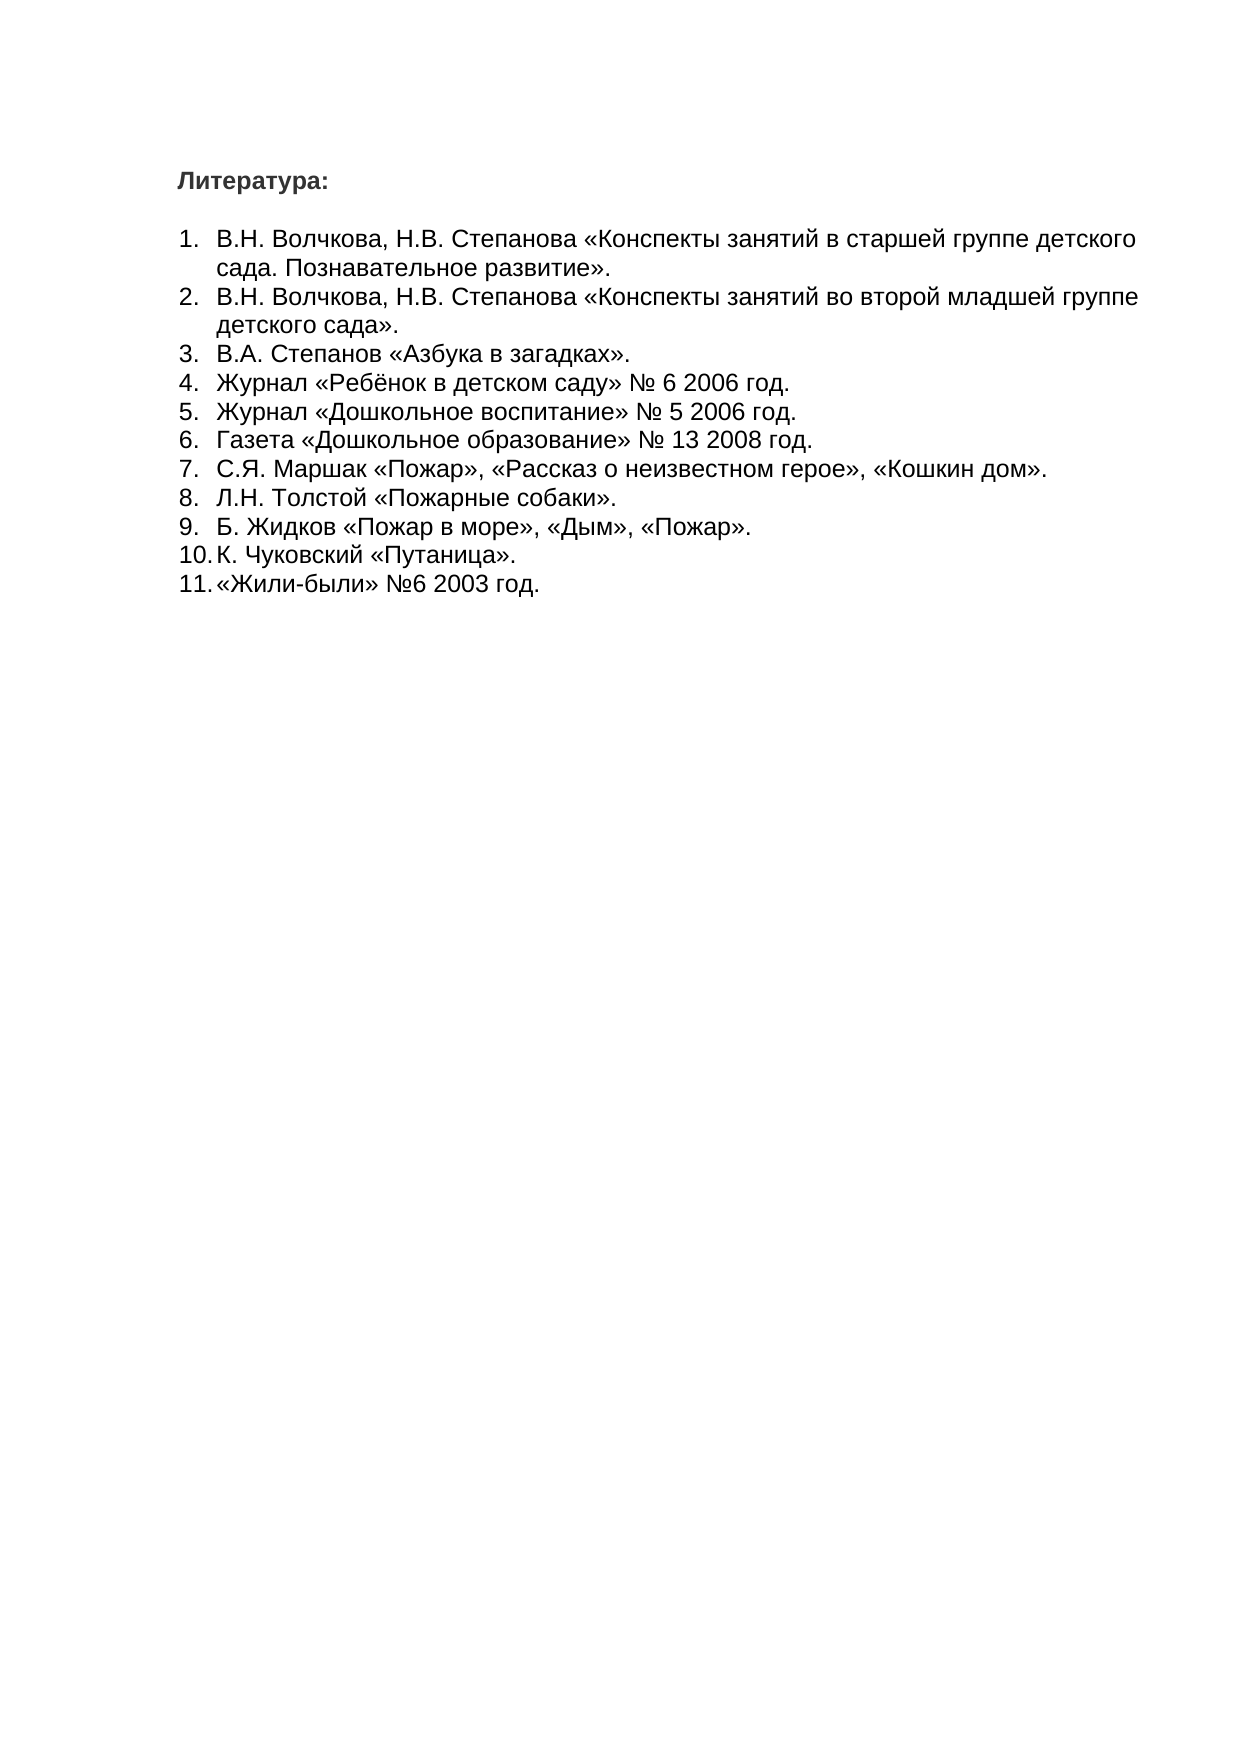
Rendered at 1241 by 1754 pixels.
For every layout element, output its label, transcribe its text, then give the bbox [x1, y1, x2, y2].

list Журнал «Дошкольное воспитание» № 5 2006 год. [179, 396, 1152, 425]
list К. Чуковский «Путаница». [179, 540, 1152, 569]
list Л.Н. Толстой «Пожарные собаки». [179, 483, 1152, 511]
list В.Н. Волчкова, Н.В. Степанова «Конспекты занятий в старшей группе детского сада. Познавательное развитие». [179, 224, 1152, 281]
list С.Я. Маршак «Пожар», «Рассказ о неизвестном герое», «Кошкин дом». [179, 454, 1152, 483]
text Литература: [177, 166, 1152, 195]
list Газета «Дошкольное образование» № 13 2008 год. [179, 425, 1152, 454]
list «Жили-были» №6 2003 год. [179, 569, 1152, 598]
list Журнал «Ребёнок в детском саду» № 6 2006 год. [179, 368, 1152, 396]
list В.Н. Волчкова, Н.В. Степанова «Конспекты занятий во второй младшей группе детского сада». [179, 281, 1152, 339]
list Б. Жидков «Пожар в море», «Дым», «Пожар». [179, 511, 1152, 540]
list В.А. Степанов «Азбука в загадках». [179, 339, 1152, 368]
